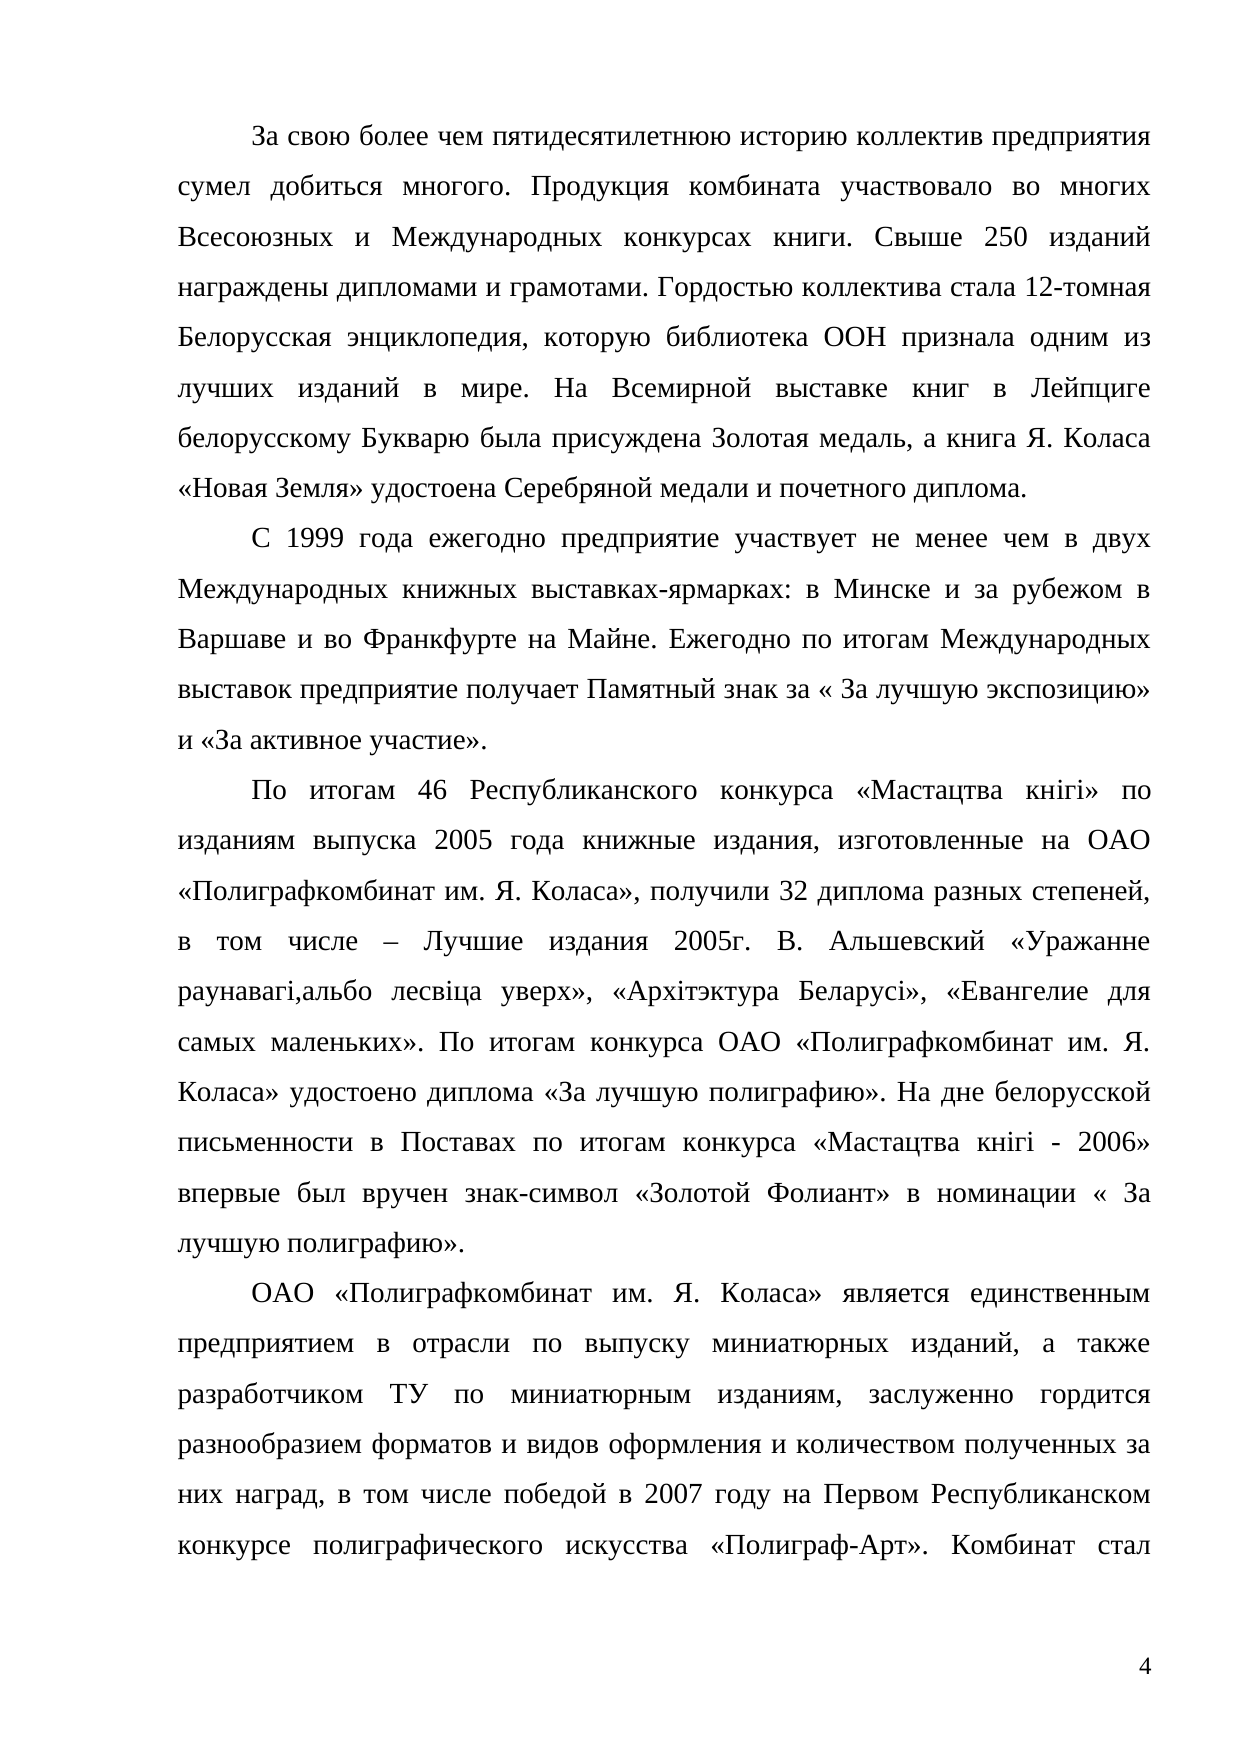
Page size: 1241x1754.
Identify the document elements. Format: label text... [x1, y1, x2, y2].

text По итогам 46 Республиканского конкурса «Мастацтва кнiгi» по изданиям выпуска 2005 года книжные издания, изготовленные на ОАО «Полиграфкомбинат им. Я. Коласа», получили 32 диплома разных степеней, в том числе – Лучшие издания 2005г. В. Альшевский «Уражанне раунавагi,альбо лесвiца уверх», «Архiтэктура Беларусi», «Евангелие для самых маленьких». По итогам конкурса ОАО «Полиграфкомбинат им. Я. Коласа» удостоено диплома «За лучшую полиграфию». На дне белорусской письменности в Поставах по итогам конкурса «Мастацтва кнiгi - 2006» впервые был вручен знак-символ «Золотой Фолиант» в номинации « За лучшую полиграфию». [177, 772, 1152, 1258]
text За свою более чем пятидесятилетнюю историю коллектив предприятия сумел добиться многого. Продукция комбината участвовало во многих Всесоюзных и Международных конкурсах книги. Свыше 250 изданий награждены дипломами и грамотами. Гордостью коллектива стала 12-томная Белорусская энциклопедия, которую библиотека ООН признала одним из лучших изданий в мире. На Всемирной выставке книг в Лейпциге белорусскому Букварю была присуждена Золотая медаль, а книга Я. Коласа «Новая Земля» удостоена Серебряной медали и почетного диплома. [177, 118, 1152, 504]
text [177, 1275, 1152, 1560]
text С 1999 года ежегодно предприятие участвует не менее чем в двух Международных книжных выставках-ярмарках: в Минске и за рубежом в Варшаве и во Франкфурте на Майне. Ежегодно по итогам Международных выставок предприятие получает Памятный знак за « За лучшую экспозицию» и «За активное участие». [177, 521, 1152, 755]
